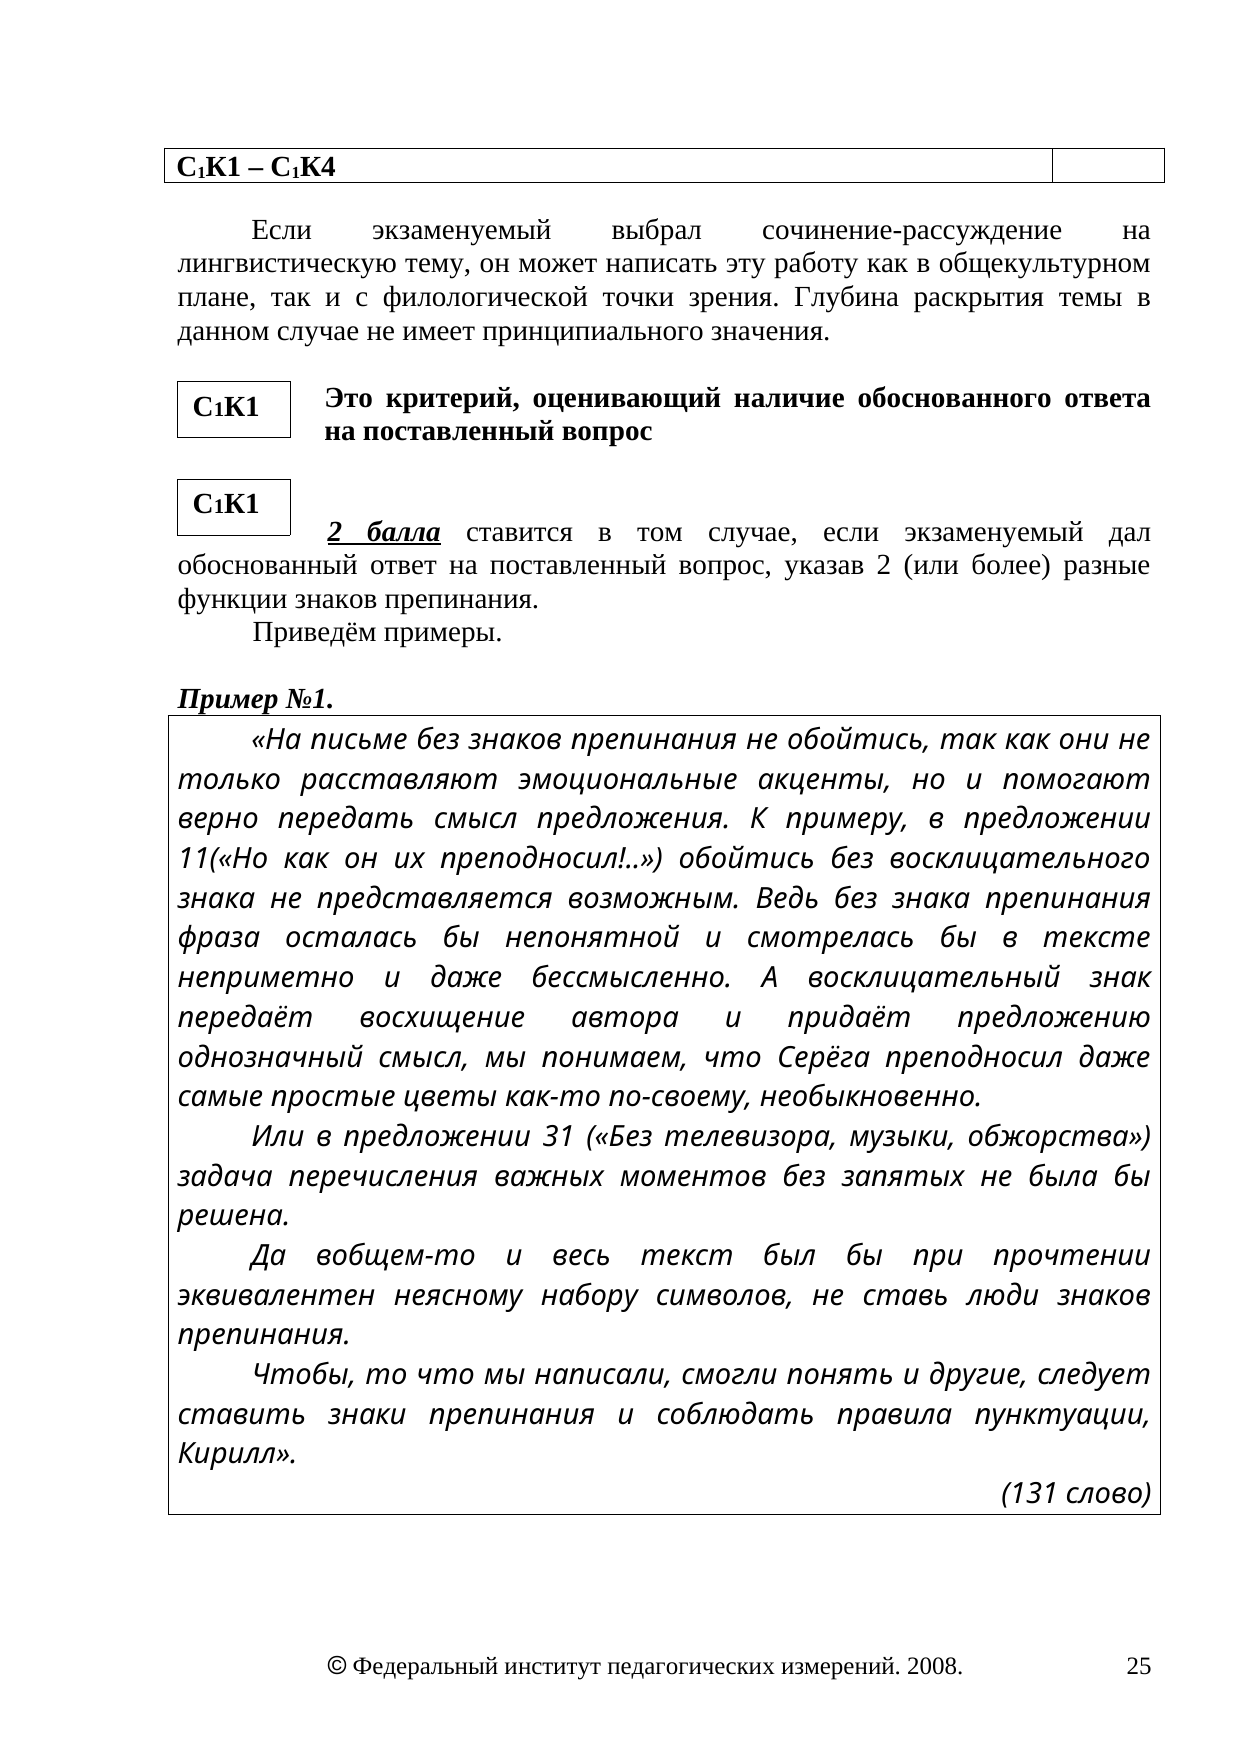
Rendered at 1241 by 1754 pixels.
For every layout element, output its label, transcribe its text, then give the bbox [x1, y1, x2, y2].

text «На письме без знаков препинания не обойтись, так как они не только расставляют эмоциональные акценты, но и помогают верно передать смысл предложения. К примеру, в предложении 11(«Но как он их преподносил!..») обойтись без восклицательного знака не представляется возможным. Ведь без знака препинания фраза осталась бы непонятной и смотрелась бы в тексте неприметно и даже бессмысленно. А восклицательный знак передаёт восхищение автора и придаёт предложению однозначный смысл, мы понимаем, что Серёга преподносил даже самые простые цветы как-то по-своему, необыкновенно. [169, 716, 1160, 1115]
text Чтобы, то что мы написали, смогли понять и другие, следует ставить знаки препинания и соблюдать правила пунктуации, Кирилл». [177, 1353, 1152, 1469]
text Если экзаменуемый выбрал сочинение-рассуждение на лингвистическую тему, он может написать эту работу как в общекультурном плане, так и с филологической точки зрения. Глубина раскрытия темы в данном случае не имеет принципиального значения. [177, 212, 1152, 346]
text Это критерий, оценивающий наличие обоснованного ответа на поставленный вопрос [324, 380, 1152, 447]
text Или в предложении 31 («Без телевизора, музыки, обжорства») задача перечисления важных моментов без запятых не была бы решена. [177, 1115, 1152, 1234]
text (131 слово) [169, 1469, 1160, 1514]
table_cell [165, 149, 1052, 182]
text Пример №1. [177, 682, 1152, 715]
table_cell 7 [1053, 149, 1164, 182]
text Да вобщем-то и весь текст был бы при прочтении эквивалентен неясному набору символов, не ставь люди знаков препинания. [177, 1234, 1152, 1353]
text 2 балла ставится в том случае, если экзаменуемый дал обоснованный ответ на поставленный вопрос, указав 2 (или более) разные функции знаков препинания. [177, 514, 1152, 614]
text Приведём примеры. [177, 614, 1152, 648]
